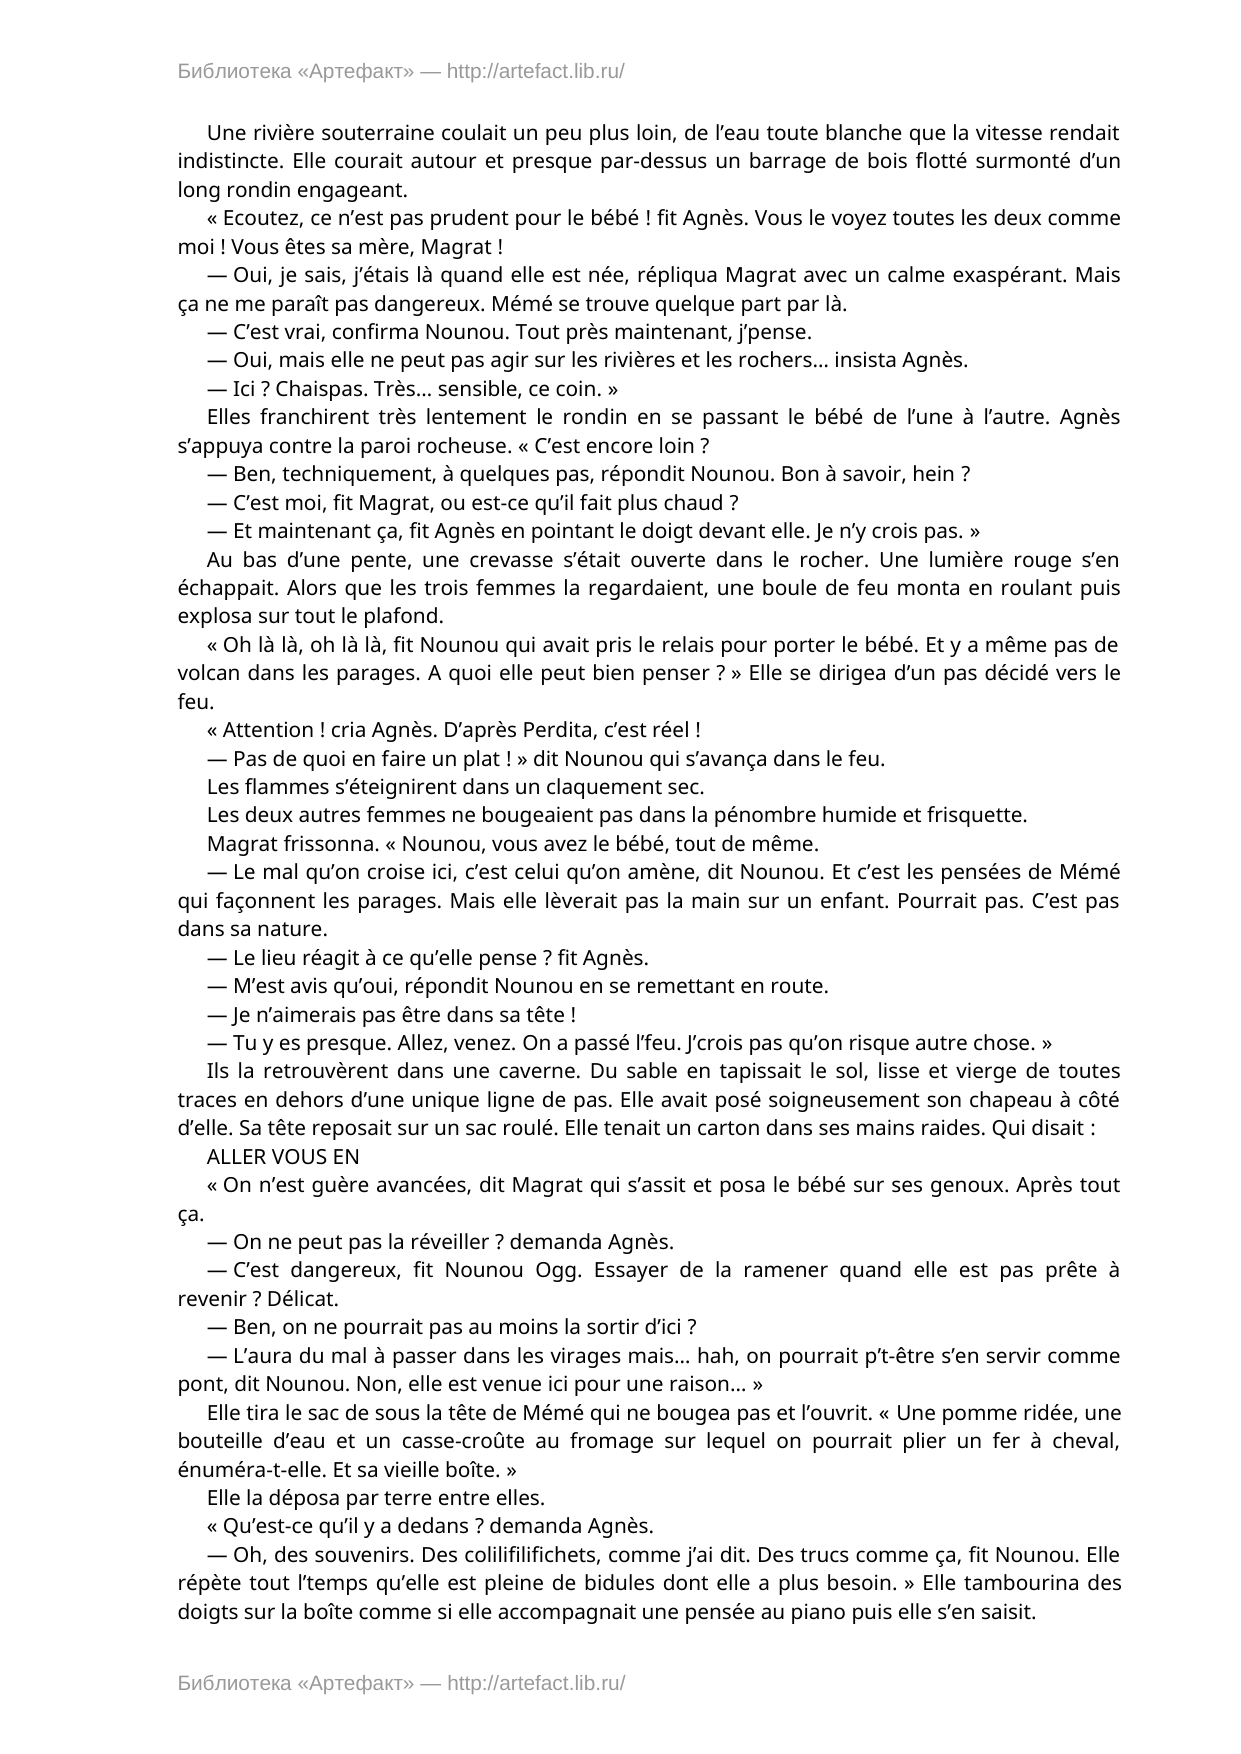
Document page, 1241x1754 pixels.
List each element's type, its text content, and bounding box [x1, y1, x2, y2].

text « Ecoutez, ce n’est pas prudent pour le bébé ! fit Agnès. Vous le voyez toutes les deux comme moi ! Vous êtes sa mère, Magrat ! [177, 203, 1122, 260]
text « Attention ! cria Agnès. D’après Perdita, c’est réel ! [177, 715, 1122, 744]
text ALLER VOUS EN [177, 1142, 1122, 1170]
text — Pas de quoi en faire un plat ! » dit Nounou qui s’avança dans le feu. [177, 744, 1122, 772]
text — Ben, on ne pourrait pas au moins la sortir d’ici ? [177, 1312, 1122, 1341]
text Ils la retrouvèrent dans une caverne. Du sable en tapissait le sol, lisse et vierge de toutes traces en dehors d’une unique ligne de pas. Elle avait posé soigneusement son chapeau à côté d’elle. Sa tête reposait sur un sac roulé. Elle tenait un carton dans ses mains raides. Qui disait : [177, 1057, 1122, 1142]
text « On n’est guère avancées, dit Magrat qui s’assit et posa le bébé sur ses genoux. Après tout ça. [177, 1170, 1122, 1227]
text — M’est avis qu’oui, répondit Nounou en se remettant en route. [177, 971, 1122, 1000]
text — Le mal qu’on croise ici, c’est celui qu’on amène, dit Nounou. Et c’est les pensées de Mémé qui façonnent les parages. Mais elle lèverait pas la main sur un enfant. Pourrait pas. C’est pas dans sa nature. [177, 857, 1122, 943]
text Les deux autres femmes ne bougeaient pas dans la pénombre humide et frisquette. [177, 801, 1122, 829]
text — On ne peut pas la réveiller ? demanda Agnès. [177, 1227, 1122, 1256]
text — Je n’aimerais pas être dans sa tête ! [177, 1000, 1122, 1028]
text — Oh, des souvenirs. Des colilifilifichets, comme j’ai dit. Des trucs comme ça, fit Nounou. Elle répète tout l’temps qu’elle est pleine de bidules dont elle a plus besoin. » Elle tambourina des doigts sur la boîte comme si elle accompagnait une pensée au piano puis elle s’en saisit. [177, 1540, 1122, 1625]
text Une rivière souterraine coulait un peu plus loin, de l’eau toute blanche que la vitesse rendait indistincte. Elle courait autour et presque par-dessus un barrage de bois flotté surmonté d’un long rondin engageant. [177, 118, 1122, 203]
text — C’est dangereux, fit Nounou Ogg. Essayer de la ramener quand elle est pas prête à revenir ? Délicat. [177, 1256, 1122, 1312]
text — Et maintenant ça, fit Agnès en pointant le doigt devant elle. Je n’y crois pas. » [177, 516, 1122, 545]
text — L’aura du mal à passer dans les virages mais… hah, on pourrait p’t-être s’en servir comme pont, dit Nounou. Non, elle est venue ici pour une raison… » [177, 1341, 1122, 1398]
text Elles franchirent très lentement le rondin en se passant le bébé de l’une à l’autre. Agnès s’appuya contre la paroi rocheuse. « C’est encore loin ? [177, 402, 1122, 459]
text — C’est vrai, confirma Nounou. Tout près maintenant, j’pense. [177, 317, 1122, 346]
text — Ici ? Chaispas. Très… sensible, ce coin. » [177, 374, 1122, 402]
text « Qu’est-ce qu’il y a dedans ? demanda Agnès. [177, 1512, 1122, 1540]
text — Oui, mais elle ne peut pas agir sur les rivières et les rochers… insista Agnès. [177, 346, 1122, 374]
text « Oh là là, oh là là, fit Nounou qui avait pris le relais pour porter le bébé. Et y a même pas de volcan dans les parages. A quoi elle peut bien penser ? » Elle se dirigea d’un pas décidé vers le feu. [177, 630, 1122, 715]
text — Tu y es presque. Allez, venez. On a passé l’feu. J’crois pas qu’on risque autre chose. » [177, 1028, 1122, 1057]
text Magrat frissonna. « Nounou, vous avez le bébé, tout de même. [177, 829, 1122, 857]
text Au bas d’une pente, une crevasse s’était ouverte dans le rocher. Une lumière rouge s’en échappait. Alors que les trois femmes la regardaient, une boule de feu monta en roulant puis explosa sur tout le plafond. [177, 545, 1122, 630]
text Les flammes s’éteignirent dans un claquement sec. [177, 772, 1122, 801]
text — Le lieu réagit à ce qu’elle pense ? fit Agnès. [177, 943, 1122, 971]
text — C’est moi, fit Magrat, ou est-ce qu’il fait plus chaud ? [177, 488, 1122, 516]
text Elle la déposa par terre entre elles. [177, 1483, 1122, 1512]
text — Ben, techniquement, à quelques pas, répondit Nounou. Bon à savoir, hein ? [177, 459, 1122, 488]
text Elle tira le sac de sous la tête de Mémé qui ne bougea pas et l’ouvrit. « Une pomme ridée, une bouteille d’eau et un casse-croûte au fromage sur lequel on pourrait plier un fer à cheval, énuméra-t-elle. Et sa vieille boîte. » [177, 1398, 1122, 1483]
text — Oui, je sais, j’étais là quand elle est née, répliqua Magrat avec un calme exaspérant. Mais ça ne me paraît pas dangereux. Mémé se trouve quelque part par là. [177, 260, 1122, 317]
